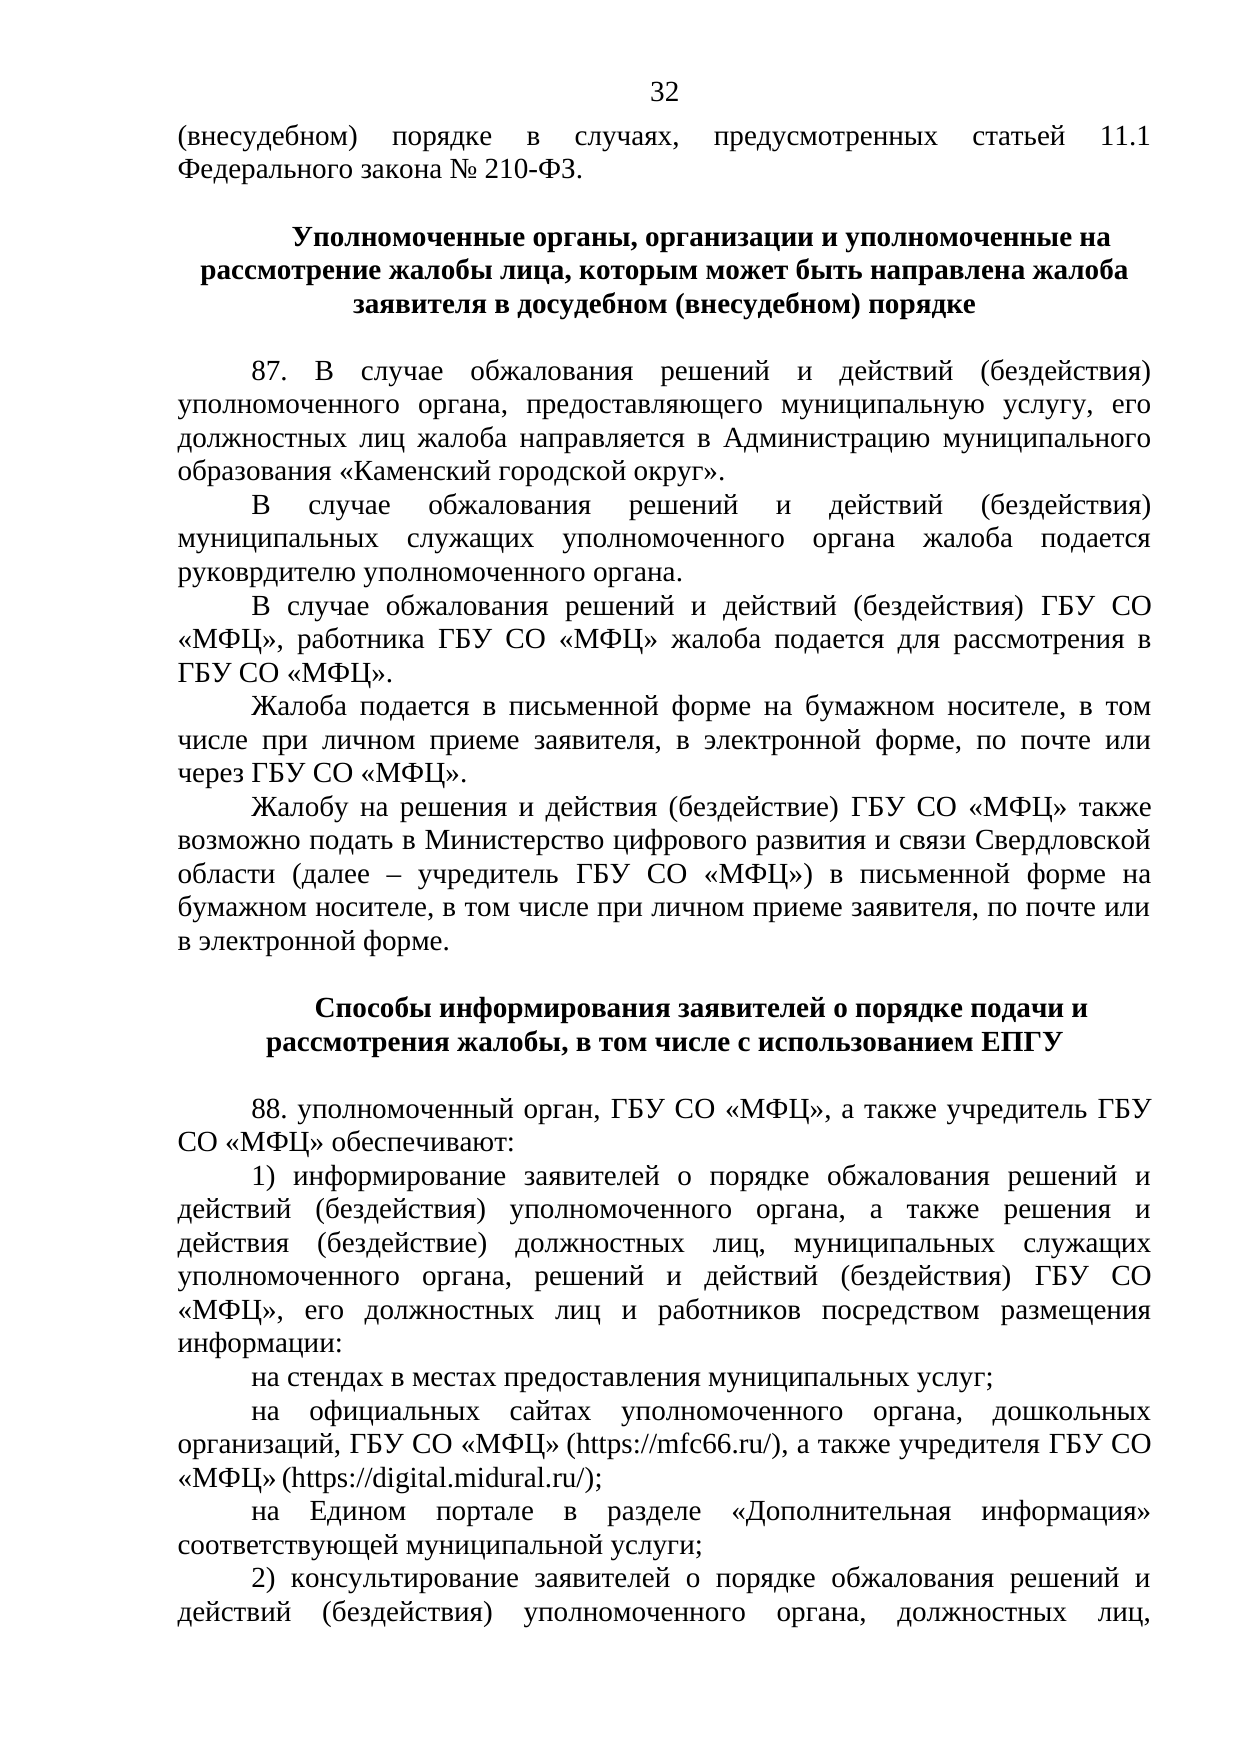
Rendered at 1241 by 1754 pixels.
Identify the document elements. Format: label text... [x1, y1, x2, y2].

text Жалоба подается в письменной форме на бумажном носителе, в том числе при личном приеме заявителя, в электронной форме, по почте или через ГБУ СО «МФЦ». [177, 688, 1152, 789]
text на официальных сайтах уполномоченного органа, дошкольных организаций, ГБУ СО «МФЦ» (https://mfc66.ru/), а также учредителя ГБУ СО «МФЦ» (https://digital.midural.ru/); [177, 1393, 1152, 1493]
text на Едином портале в разделе «Дополнительная информация» соответствующей муниципальной услуги; [177, 1493, 1152, 1560]
text Жалобу на решения и действия (бездействие) ГБУ СО «МФЦ» также возможно подать в Министерство цифрового развития и связи Свердловской области (далее – учредитель ГБУ СО «МФЦ») в письменной форме на бумажном носителе, в том числе при личном приеме заявителя, по почте или в электронной форме. [177, 789, 1152, 957]
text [177, 1560, 1152, 1627]
text 1) информирование заявителей о порядке обжалования решений и действий (бездействия) уполномоченного органа, а также решения и действия (бездействие) должностных лиц, муниципальных служащих уполномоченного органа, решений и действий (бездействия) ГБУ СО «МФЦ», его должностных лиц и работников посредством размещения информации: [177, 1158, 1152, 1359]
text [177, 118, 1152, 185]
text Уполномоченные органы, организации и уполномоченные на рассмотрение жалобы лица, которым может быть направлена жалоба заявителя в досудебном (внесудебном) порядке [177, 219, 1152, 319]
text В случае обжалования решений и действий (бездействия) муниципальных служащих уполномоченного органа жалоба подается руковрдителю уполномоченного органа. [177, 487, 1152, 588]
text 87. В случае обжалования решений и действий (бездействия) уполномоченного органа, предоставляющего муниципальную услугу, его должностных лиц жалоба направляется в Администрацию муниципального образования «Каменский городской округ». [177, 353, 1152, 487]
text Способы информирования заявителей о порядке подачи и рассмотрения жалобы, в том числе с использованием ЕПГУ [177, 990, 1152, 1057]
text В случае обжалования решений и действий (бездействия) ГБУ СО «МФЦ», работника ГБУ СО «МФЦ» жалоба подается для рассмотрения в ГБУ СО «МФЦ». [177, 588, 1152, 688]
text 88. уполномоченный орган, ГБУ СО «МФЦ», а также учредитель ГБУ СО «МФЦ» обеспечивают: [177, 1091, 1152, 1158]
text на стендах в местах предоставления муниципальных услуг; [177, 1359, 1152, 1393]
